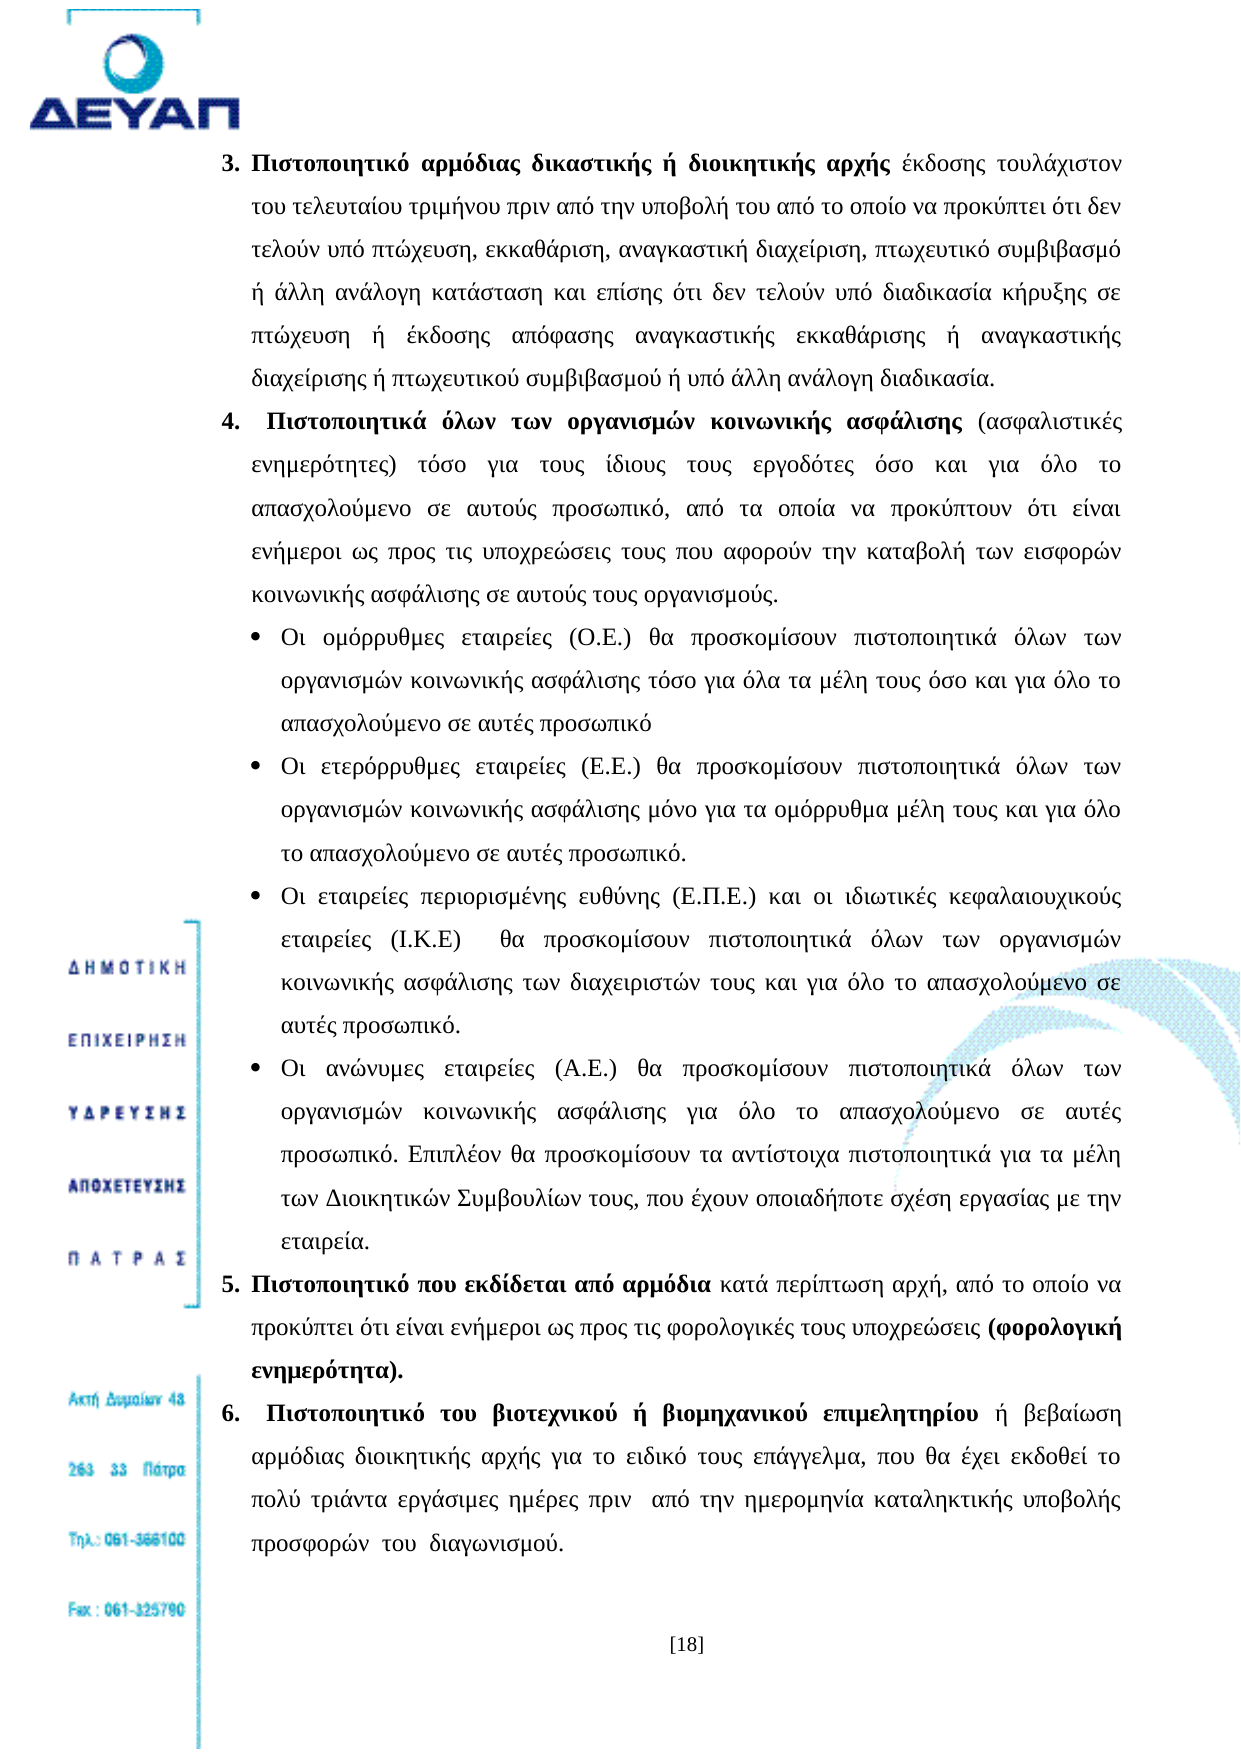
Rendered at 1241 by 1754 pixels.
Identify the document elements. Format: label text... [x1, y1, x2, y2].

list Οι ετερόρρυθμες εταιρείες (Ε.Ε.) θα προσκομίσουν πιστοποιητικά όλων των οργανισμών κοινωνικής ασφάλισης μόνο για τα ομόρρυθμα μέλη τους και για όλο το απασχολούμενο σε αυτές προσωπικό. [251, 751, 1122, 866]
list Πιστοποιητικό που εκδίδεται από αρμόδια κατά περίπτωση αρχή, από το οποίο να προκύπτει ότι είναι ενήμεροι ως προς τις φορολογικές τους υποχρεώσεις (φορολογική ενημερότητα). [221, 1269, 1122, 1384]
list Οι εταιρείες περιορισμένης ευθύνης (Ε.Π.Ε.) και οι ιδιωτικές κεφαλαιουχικούς εταιρείες (Ι.Κ.Ε) θα προσκομίσουν πιστοποιητικά όλων των οργανισμών κοινωνικής ασφάλισης των διαχειριστών τους και για όλο το απασχολούμενο σε αυτές προσωπικό. [251, 881, 1122, 1039]
list Οι ομόρρυθμες εταιρείες (Ο.Ε.) θα προσκομίσουν πιστοποιητικά όλων των οργανισμών κοινωνικής ασφάλισης τόσο για όλα τα μέλη τους όσο και για όλο το απασχολούμενο σε αυτές προσωπικό [251, 622, 1122, 737]
list Πιστοποιητικό αρμόδιας δικαστικής ή διοικητικής αρχής έκδοσης τουλάχιστον του τελευταίου τριμήνου πριν από την υποβολή του από το οποίο να προκύπτει ότι δεν τελούν υπό πτώχευση, εκκαθάριση, αναγκαστική διαχείριση, πτωχευτικό συμβιβασμό ή άλλη ανάλογη κατάσταση και επίσης ότι δεν τελούν υπό διαδικασία κήρυξης σε πτώχευση ή έκδοσης απόφασης αναγκαστικής εκκαθάρισης ή αναγκαστικής διαχείρισης ή πτωχευτικού συμβιβασμού ή υπό άλλη ανάλογη διαδικασία. [221, 148, 1122, 392]
list Πιστοποιητικά όλων των οργανισμών κοινωνικής ασφάλισης (ασφαλιστικές ενημερότητες) τόσο για τους ίδιους τους εργοδότες όσο και για όλο το απασχολούμενο σε αυτούς προσωπικό, από τα οποία να προκύπτουν ότι είναι ενήμεροι ως προς τις υποχρεώσεις τους που αφορούν την καταβολή των εισφορών κοινωνικής ασφάλισης σε αυτούς τους οργανισμούς. [221, 406, 1122, 608]
picture [29, 9, 1241, 1749]
list Πιστοποιητικό του βιοτεχνικού ή βιομηχανικού επιμελητηρίου ή βεβαίωση αρμόδιας διοικητικής αρχής για το ειδικό τους επάγγελμα, που θα έχει εκδοθεί το πολύ τριάντα εργάσιμες ημέρες πριν από την ημερομηνία καταληκτικής υποβολής προσφορών του διαγωνισμού. [221, 1398, 1122, 1556]
list Οι ανώνυμες εταιρείες (Α.Ε.) θα προσκομίσουν πιστοποιητικά όλων των οργανισμών κοινωνικής ασφάλισης για όλο το απασχολούμενο σε αυτές προσωπικό. Επιπλέον θα προσκομίσουν τα αντίστοιχα πιστοποιητικά για τα μέλη των Διοικητικών Συμβουλίων τους, που έχουν οποιαδήποτε σχέση εργασίας με την εταιρεία. [251, 1053, 1122, 1254]
